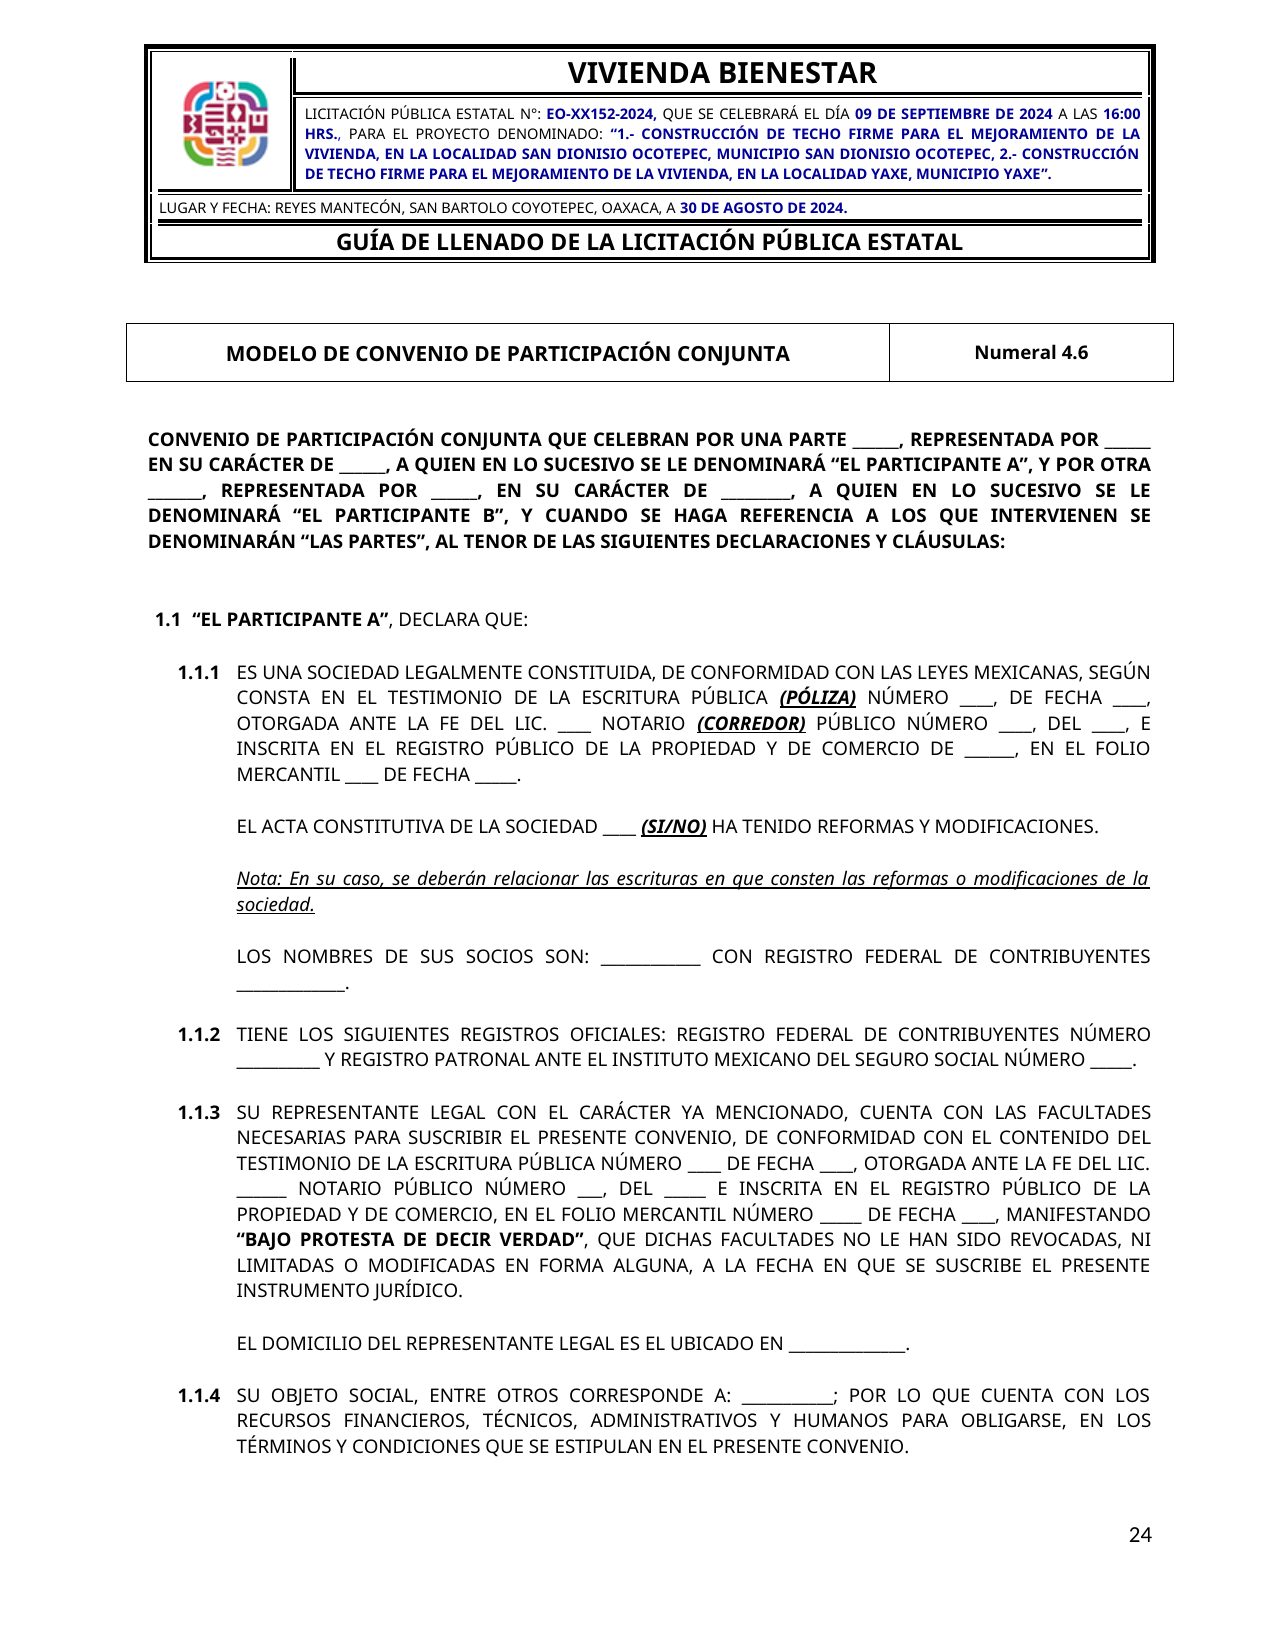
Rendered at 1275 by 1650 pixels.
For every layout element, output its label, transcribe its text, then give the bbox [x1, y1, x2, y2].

text EL ACTA CONSTITUTIVA DE LA SOCIEDAD ____ (SI/NO) HA TENIDO REFORMAS Y MODIFICACIONES. [236, 813, 1152, 839]
table_header MODELO DE CONVENIO DE PARTICIPACIÓN CONJUNTA [127, 324, 889, 381]
text Nota: En su caso, se deberán relacionar las escrituras en que consten las reformas o modificaciones de la sociedad. [236, 866, 1152, 917]
text CONVENIO DE PARTICIPACIÓN CONJUNTA QUE CELEBRAN POR UNA PARTE ______, REPRESENTADA POR ______ EN SU CARÁCTER DE ______, A QUIEN EN LO SUCESIVO SE LE DENOMINARÁ “EL PARTICIPANTE A”, Y POR OTRA _______, REPRESENTADA POR ______, EN SU CARÁCTER DE _________, A QUIEN EN LO SUCESIVO SE LE DENOMINARÁ “EL PARTICIPANTE B”, Y CUANDO SE HAGA REFERENCIA A LOS QUE INTERVIENEN SE DENOMINARÁN “LAS PARTES”, AL TENOR DE LAS SIGUIENTES DECLARACIONES Y CLÁUSULAS: [148, 426, 1152, 554]
list “EL PARTICIPANTE A”, DECLARA QUE: [154, 607, 1152, 632]
text 1.1.4 SU OBJETO SOCIAL, ENTRE OTROS CORRESPONDE A: ___________; POR LO QUE CUENTA CON LOS RECURSOS FINANCIEROS, TÉCNICOS, ADMINISTRATIVOS Y HUMANOS PARA OBLIGARSE, EN LOS TÉRMINOS Y CONDICIONES QUE SE ESTIPULAN EN EL PRESENTE CONVENIO. [177, 1382, 1152, 1459]
picture [172, 73, 279, 172]
text LOS NOMBRES DE SUS SOCIOS SON: ____________ CON REGISTRO FEDERAL DE CONTRIBUYENTES _____________. [236, 943, 1152, 994]
text 1.1.2 TIENE LOS SIGUIENTES REGISTROS OFICIALES: REGISTRO FEDERAL DE CONTRIBUYENTES NÚMERO __________ Y REGISTRO PATRONAL ANTE EL INSTITUTO MEXICANO DEL SEGURO SOCIAL NÚMERO _____. [177, 1021, 1152, 1072]
text EL DOMICILIO DEL REPRESENTANTE LEGAL ES EL UBICADO EN ______________. [148, 1330, 1152, 1356]
text 1.1.3 SU REPRESENTANTE LEGAL CON EL CARÁCTER YA MENCIONADO, CUENTA CON LAS FACULTADES NECESARIAS PARA SUSCRIBIR EL PRESENTE CONVENIO, DE CONFORMIDAD CON EL CONTENIDO DEL TESTIMONIO DE LA ESCRITURA PÚBLICA NÚMERO ____ DE FECHA ____, OTORGADA ANTE LA FE DEL LIC. ______ NOTARIO PÚBLICO NÚMERO ___, DEL _____ E INSCRITA EN EL REGISTRO PÚBLICO DE LA PROPIEDAD Y DE COMERCIO, EN EL FOLIO MERCANTIL NÚMERO _____ DE FECHA ____, MANIFESTANDO “BAJO PROTESTA DE DECIR VERDAD”, QUE DICHAS FACULTADES NO LE HAN SIDO REVOCADAS, NI LIMITADAS O MODIFICADAS EN FORMA ALGUNA, A LA FECHA EN QUE SE SUSCRIBE EL PRESENTE INSTRUMENTO JURÍDICO. [177, 1099, 1152, 1303]
table_header Numeral 4.6 [890, 324, 1173, 381]
text 1.1.1 ES UNA SOCIEDAD LEGALMENTE CONSTITUIDA, DE CONFORMIDAD CON LAS LEYES MEXICANAS, SEGÚN CONSTA EN EL TESTIMONIO DE LA ESCRITURA PÚBLICA (PÓLIZA) NÚMERO ____, DE FECHA ____, OTORGADA ANTE LA FE DEL LIC. ____ NOTARIO (CORREDOR) PÚBLICO NÚMERO ____, DEL ____, E INSCRITA EN EL REGISTRO PÚBLICO DE LA PROPIEDAD Y DE COMERCIO DE ______, EN EL FOLIO MERCANTIL ____ DE FECHA _____. [177, 659, 1152, 787]
